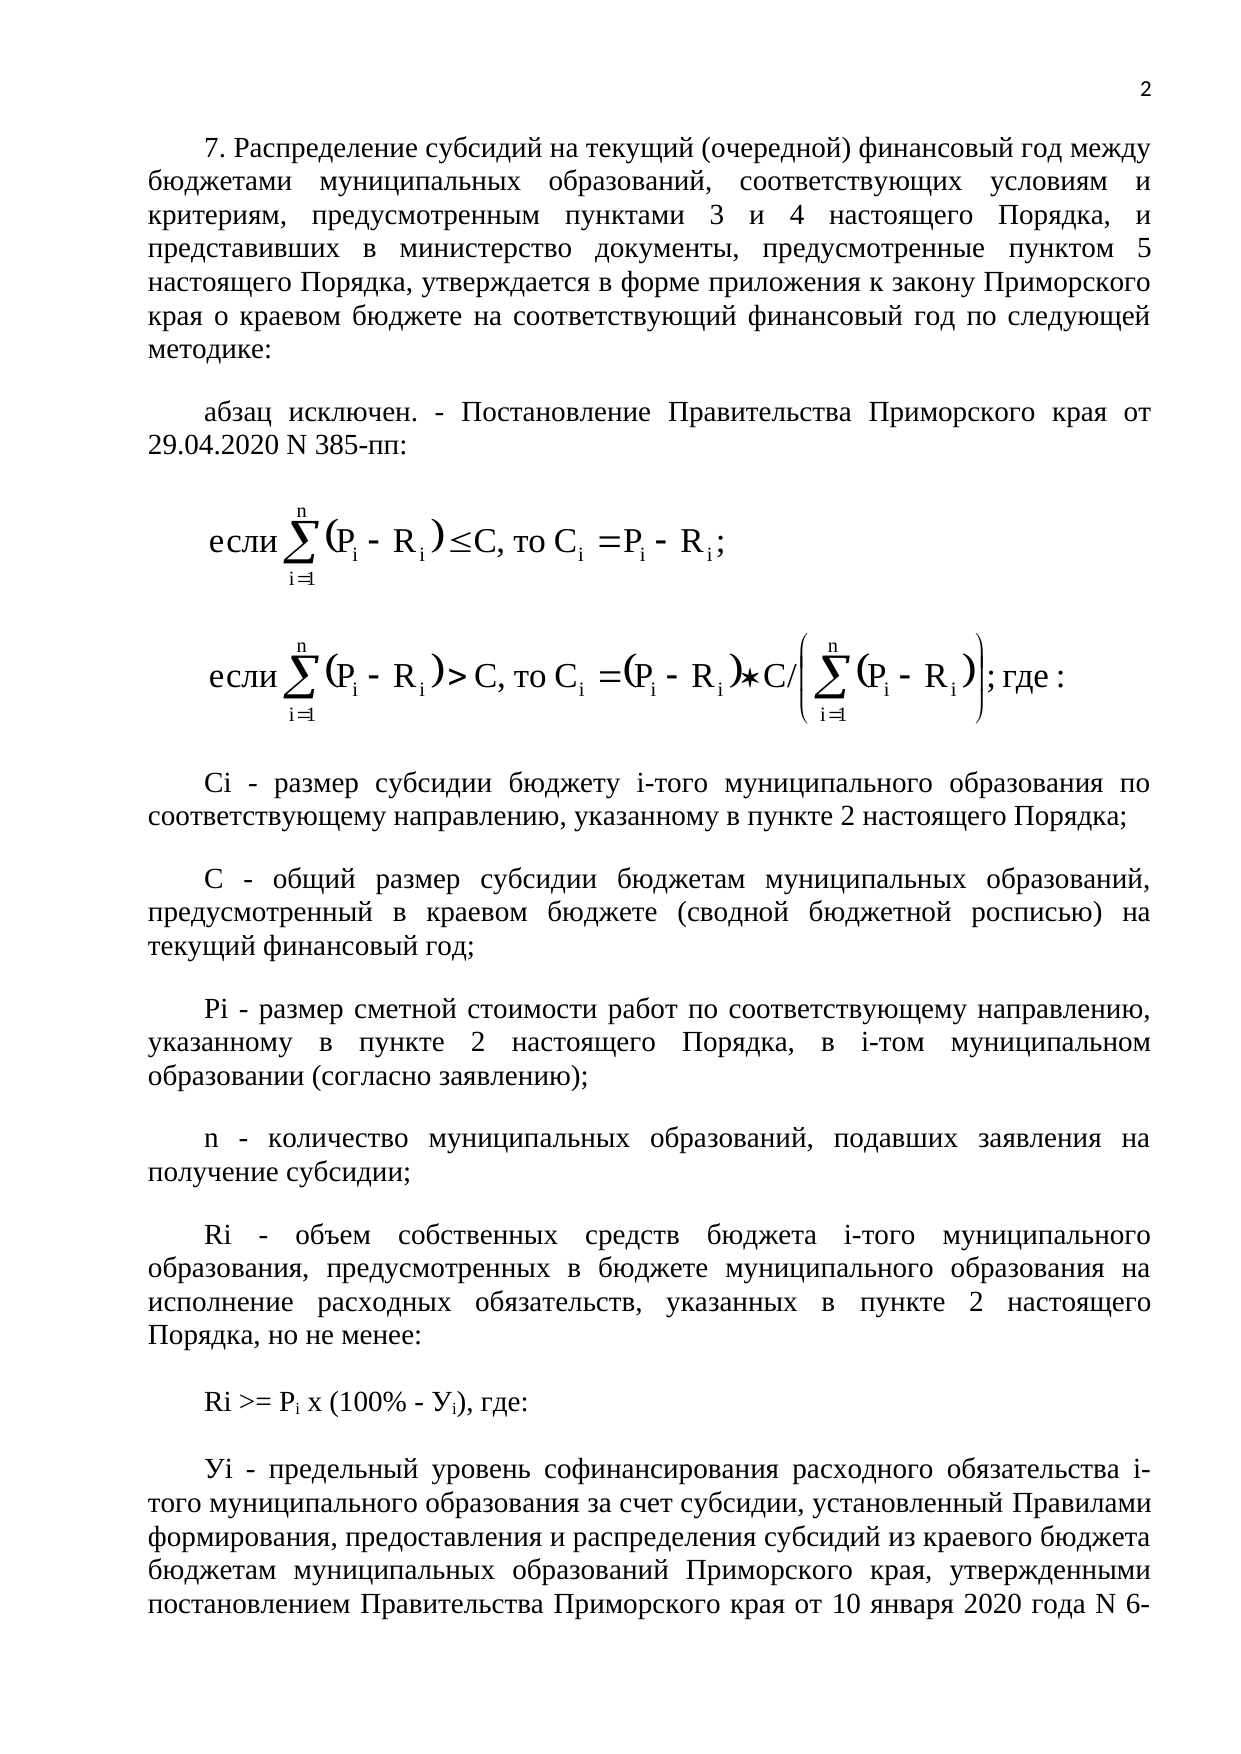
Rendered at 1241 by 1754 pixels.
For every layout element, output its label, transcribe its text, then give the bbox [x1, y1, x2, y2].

text Pi - размер сметной стоимости работ по соответствующему направлению, указанному в пункте 2 настоящего Порядка, в i-том муниципальном образовании (согласно заявлению); [148, 991, 1152, 1091]
text Ri >= Pi x (100% - Уi), где: [148, 1384, 1152, 1418]
text Ci - размер субсидии бюджету i-того муниципального образования по соответствующему направлению, указанному в пункте 2 настоящего Порядка; [148, 765, 1152, 832]
text абзац исключен. - Постановление Правительства Приморского края от 29.04.2020 N 385-пп: [148, 394, 1152, 461]
text 7. Распределение субсидий на текущий (очередной) финансовый год между бюджетами муниципальных образований, соответствующих условиям и критериям, предусмотренным пунктами 3 и 4 настоящего Порядка, и представивших в министерство документы, предусмотренные пунктом 5 настоящего Порядка, утверждается в форме приложения к закону Приморского края о краевом бюджете на соответствующий финансовый год по следующей методике: [148, 130, 1152, 365]
text Ri - объем собственных средств бюджета i-того муниципального образования, предусмотренных в бюджете муниципального образования на исполнение расходных обязательств, указанных в пункте 2 настоящего Порядка, но не менее: [148, 1217, 1152, 1351]
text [148, 1452, 1152, 1619]
text C - общий размер субсидии бюджетам муниципальных образований, предусмотренный в краевом бюджете (сводной бюджетной росписью) на текущий финансовый год; [148, 861, 1152, 962]
text n - количество муниципальных образований, подавших заявления на получение субсидии; [148, 1121, 1152, 1188]
